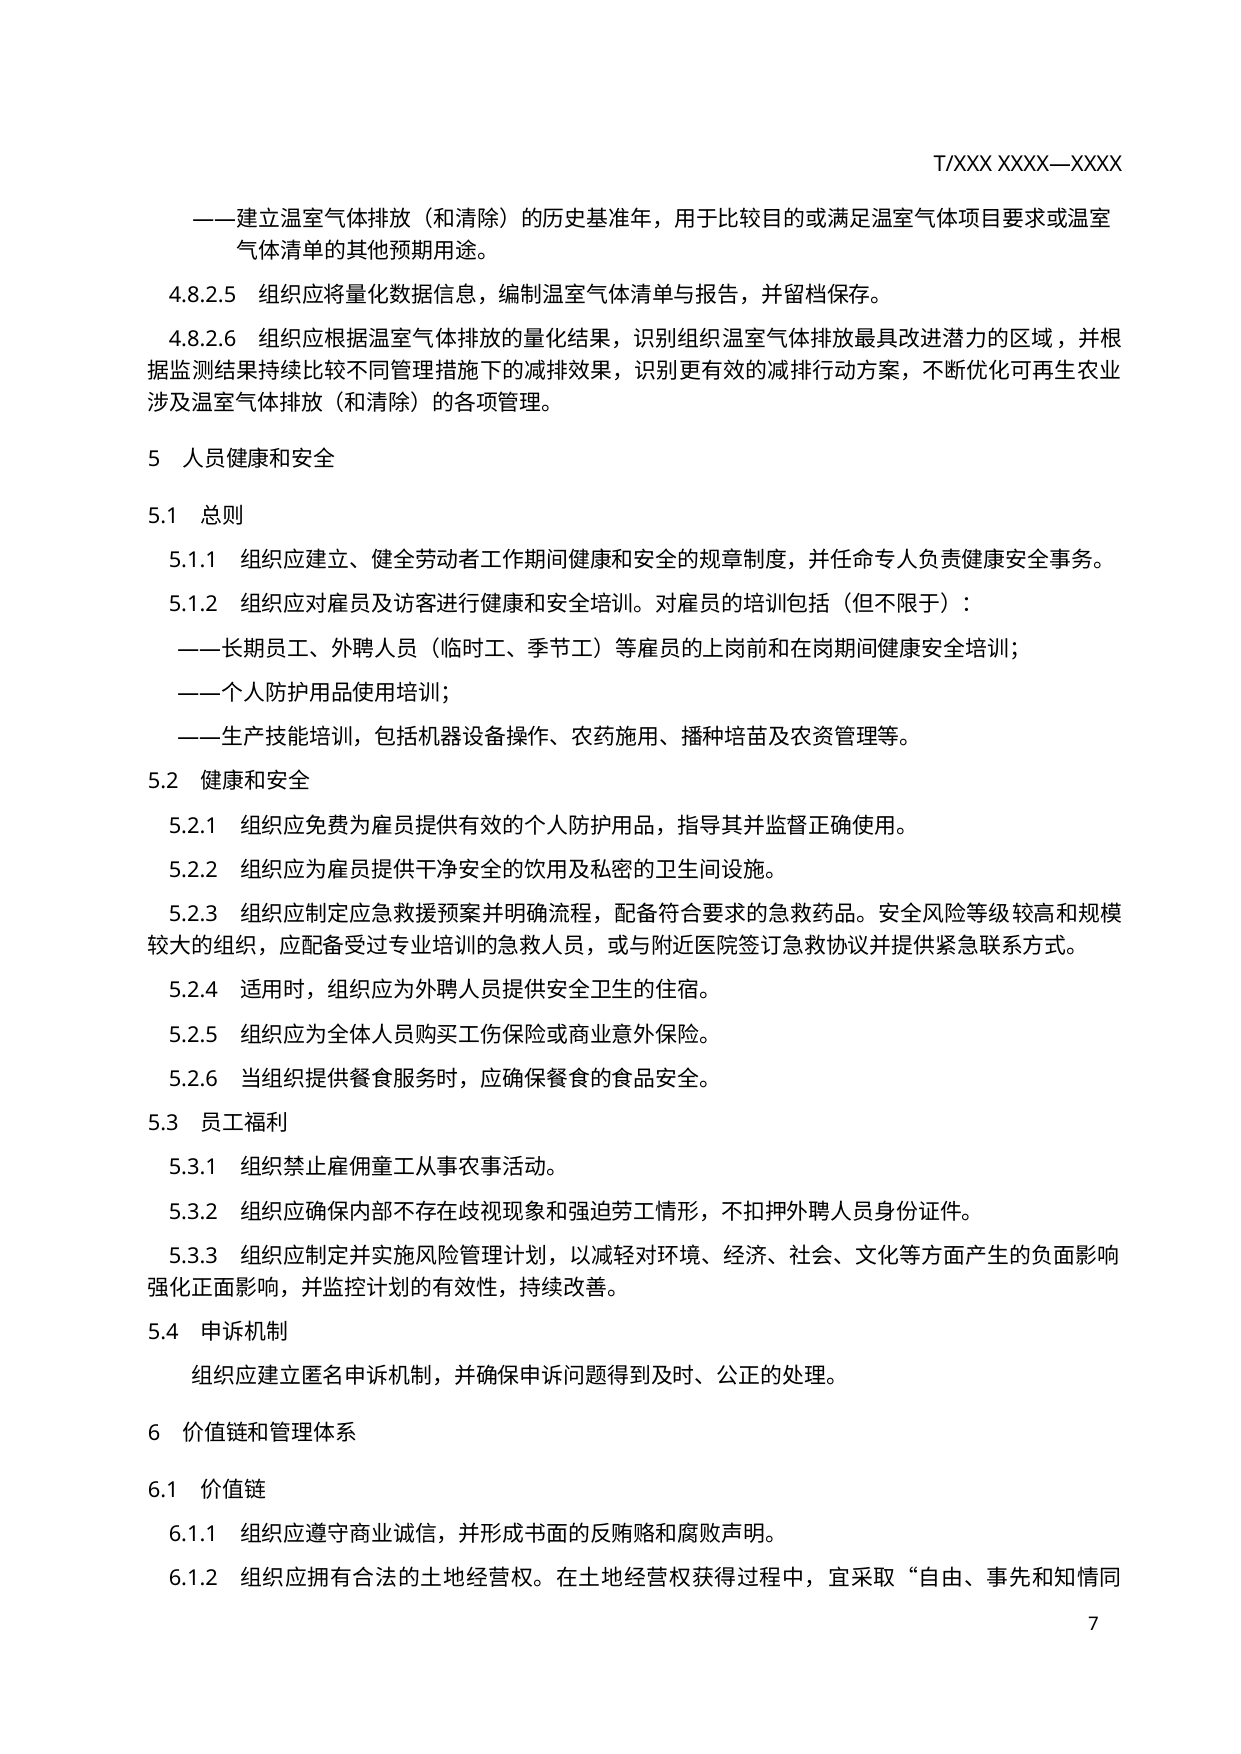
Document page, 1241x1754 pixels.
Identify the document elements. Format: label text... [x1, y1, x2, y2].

text 价值链 [148, 1472, 1122, 1503]
text 组织应建立、健全劳动者工作期间健康和安全的规章制度，并任命专人负责健康安全事务。 [148, 542, 1122, 574]
text 组织应建立匿名申诉机制，并确保申诉问题得到及时、公正的处理。 [148, 1358, 1122, 1390]
text 组织应免费为雇员提供有效的个人防护用品，指导其并监督正确使用。 [148, 808, 1122, 839]
text 价值链和管理体系 [148, 1415, 1122, 1447]
text 总则 [148, 498, 1122, 530]
text 组织应对雇员及访客进行健康和安全培训。对雇员的培训包括（但不限于）： [148, 586, 1122, 618]
list 生产技能培训，包括机器设备操作、农药施用、播种培苗及农资管理等。 [177, 719, 1122, 751]
text 申诉机制 [148, 1314, 1122, 1346]
text 当组织提供餐食服务时，应确保餐食的食品安全。 [148, 1061, 1122, 1093]
text 组织应制定应急救援预案并明确流程，配备符合要求的急救药品。安全风险等级较高和规模较大的组织，应配备受过专业培训的急救人员，或与附近医院签订急救协议并提供紧急联系方式。 [148, 896, 1122, 960]
text 适用时，组织应为外聘人员提供安全卫生的住宿。 [148, 972, 1122, 1004]
text 组织应为雇员提供干净安全的饮用及私密的卫生间设施。 [148, 852, 1122, 884]
text 组织禁止雇佣童工从事农事活动。 [148, 1149, 1122, 1181]
text 组织应将量化数据信息，编制温室气体清单与报告，并留档保存。 [148, 277, 1122, 308]
list 长期员工、外聘人员（临时工、季节工）等雇员的上岗前和在岗期间健康安全培训； [177, 631, 1122, 662]
list 个人防护用品使用培训； [177, 675, 1122, 707]
text 组织应遵守商业诚信，并形成书面的反贿赂和腐败声明。 [148, 1516, 1122, 1548]
text 组织应根据温室气体排放的量化结果，识别组织温室气体排放最具改进潜力的区域，并根据监测结果持续比较不同管理措施下的减排效果，识别更有效的减排行动方案，不断优化可再生农业涉及温室气体排放（和清除）的各项管理。 [148, 321, 1122, 416]
text 组织应确保内部不存在歧视现象和强迫劳工情形，不扣押外聘人员身份证件。 [148, 1194, 1122, 1225]
text 健康和安全 [148, 763, 1122, 795]
text 组织应制定并实施风险管理计划，以减轻对环境、经济、社会、文化等方面产生的负面影响，强化正面影响，并监控计划的有效性，持续改善。 [148, 1238, 1122, 1301]
text 员工福利 [148, 1105, 1122, 1137]
text 人员健康和安全 [148, 441, 1122, 473]
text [148, 1560, 1122, 1592]
list 建立温室气体排放（和清除）的历史基准年，用于比较目的或满足温室气体项目要求或温室气体清单的其他预期用途。 [192, 201, 1122, 264]
text 组织应为全体人员购买工伤保险或商业意外保险。 [148, 1017, 1122, 1048]
